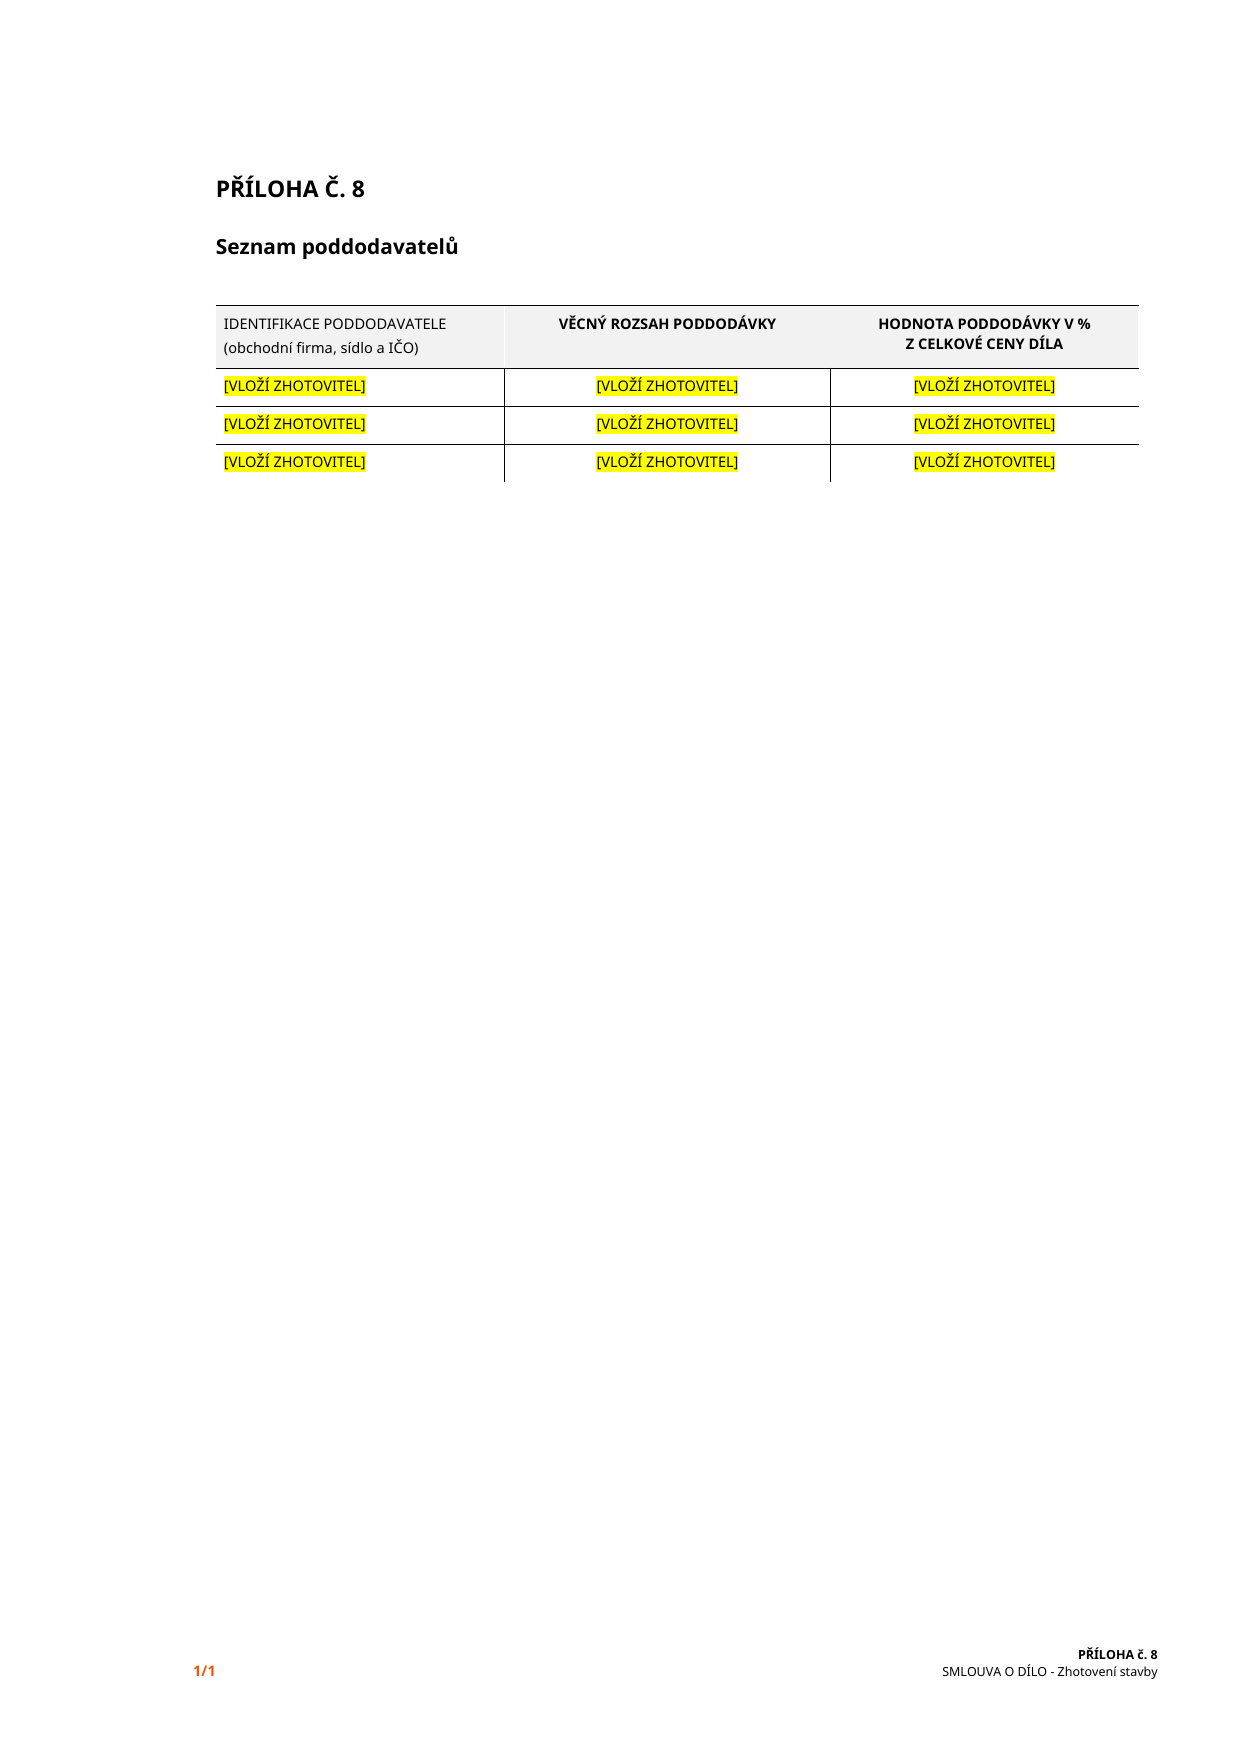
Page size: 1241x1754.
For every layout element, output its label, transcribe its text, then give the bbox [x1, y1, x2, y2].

table_cell [VLOŽÍ ZHOTOVITEL] [216, 445, 504, 482]
table_cell [VLOŽÍ ZHOTOVITEL] [216, 407, 504, 444]
table_header IDENTIFIKACE PODDODAVATELE (obchodní firma, sídlo a IČO) [216, 306, 504, 368]
text Seznam poddodavatelů [216, 232, 1093, 260]
table_cell [VLOŽÍ ZHOTOVITEL] [505, 369, 830, 406]
table_cell [VLOŽÍ ZHOTOVITEL] [831, 369, 1138, 406]
table_cell [VLOŽÍ ZHOTOVITEL] [216, 369, 504, 406]
table_cell [VLOŽÍ ZHOTOVITEL] [505, 407, 830, 444]
table_header VĚCNÝ ROZSAH PODDODÁVKY [505, 306, 830, 368]
table_cell [VLOŽÍ ZHOTOVITEL] [831, 407, 1138, 444]
text Příloha č. 8 [216, 172, 1093, 204]
table_cell [VLOŽÍ ZHOTOVITEL] [505, 445, 830, 482]
table_header HODNOTA PODDODÁVKY V % Z CELKOVÉ CENY DÍLA [830, 306, 1138, 368]
table_cell [VLOŽÍ ZHOTOVITEL] [831, 445, 1138, 482]
